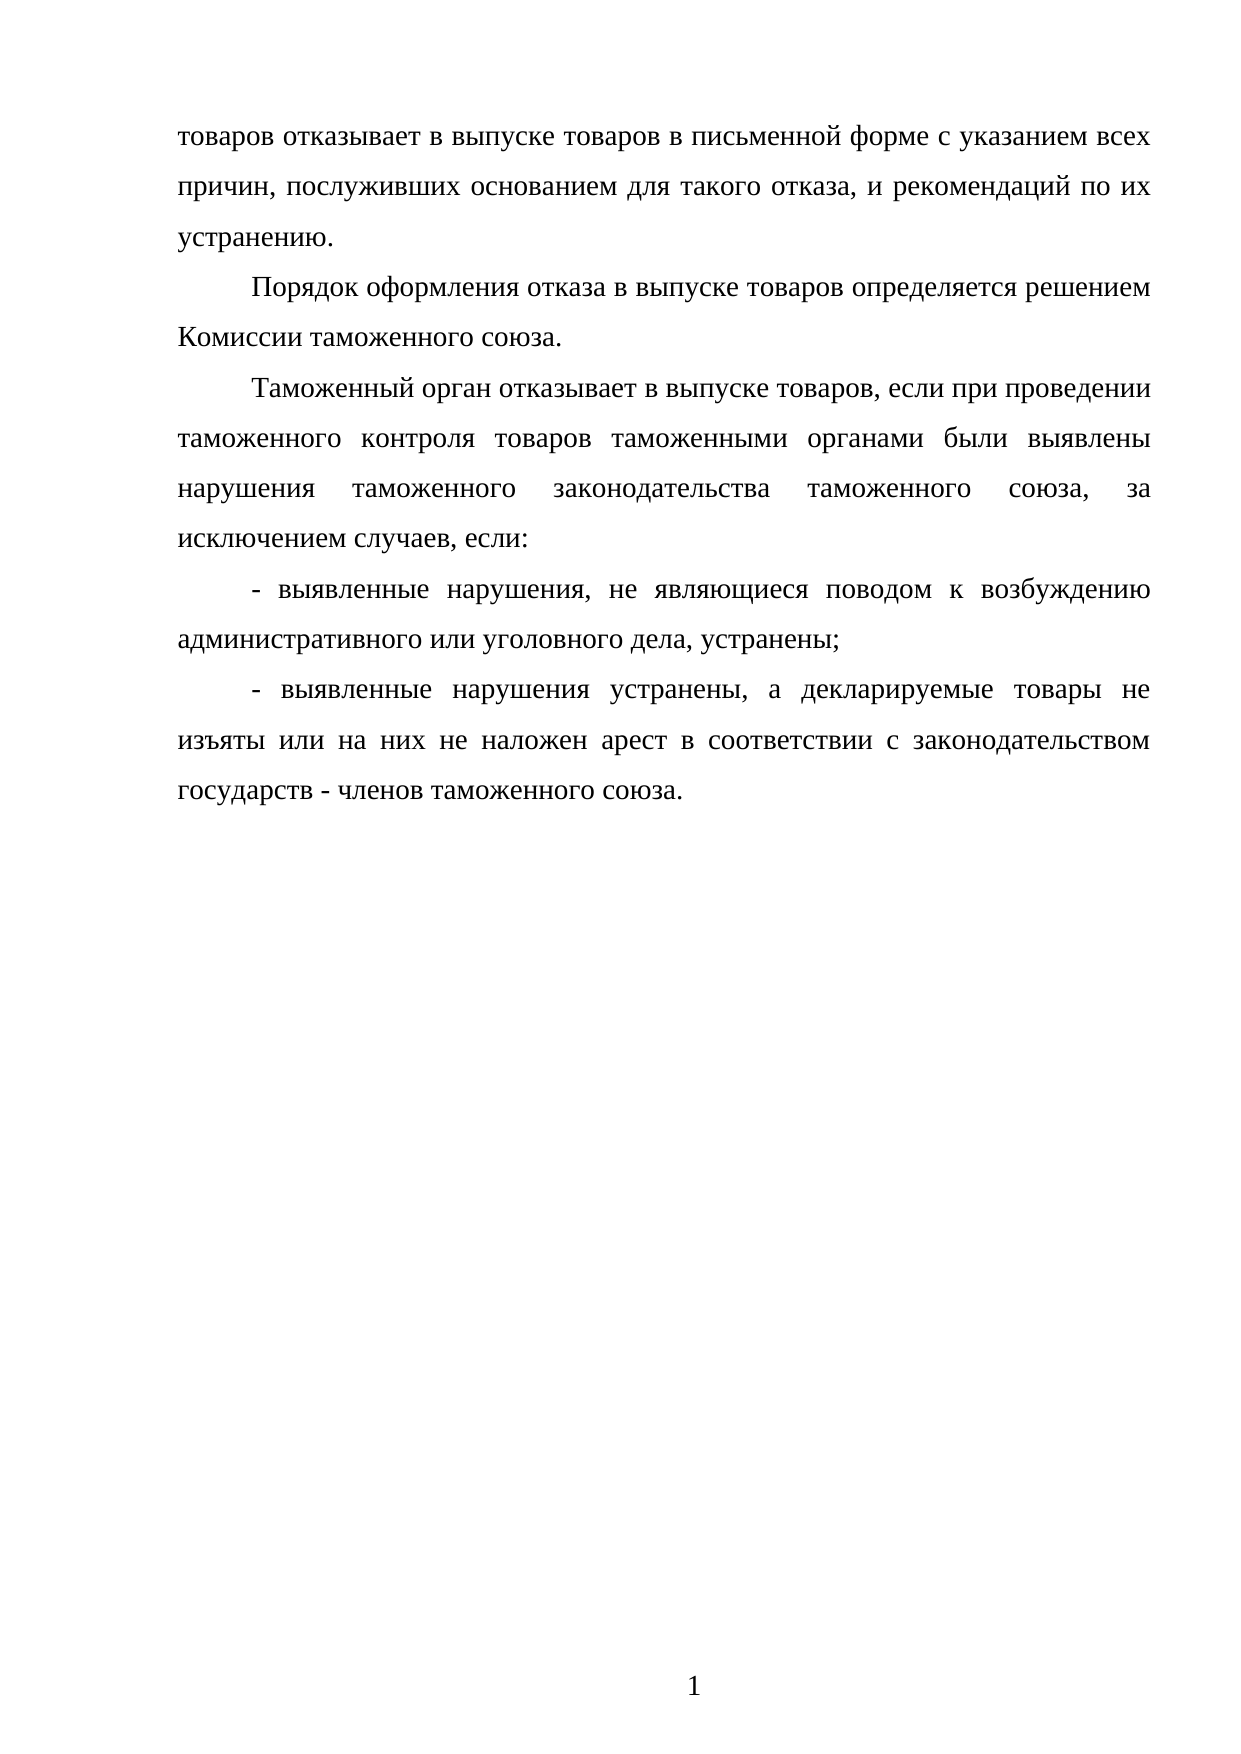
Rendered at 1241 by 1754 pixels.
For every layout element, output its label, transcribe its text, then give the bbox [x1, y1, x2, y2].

text - выявленные нарушения устранены, а декларируемые товары не изъяты или на них не наложен арест в соответствии с законодательством государств - членов таможенного союза. [177, 672, 1152, 806]
text Порядок оформления отказа в выпуске товаров определяется решением Комиссии таможенного союза. [177, 269, 1152, 353]
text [177, 118, 1152, 252]
text Таможенный орган отказывает в выпуске товаров, если при проведении таможенного контроля товаров таможенными органами были выявлены нарушения таможенного законодательства таможенного союза, за исключением случаев, если: [177, 370, 1152, 554]
text - выявленные нарушения, не являющиеся поводом к возбуждению административного или уголовного дела, устранены; [177, 571, 1152, 655]
